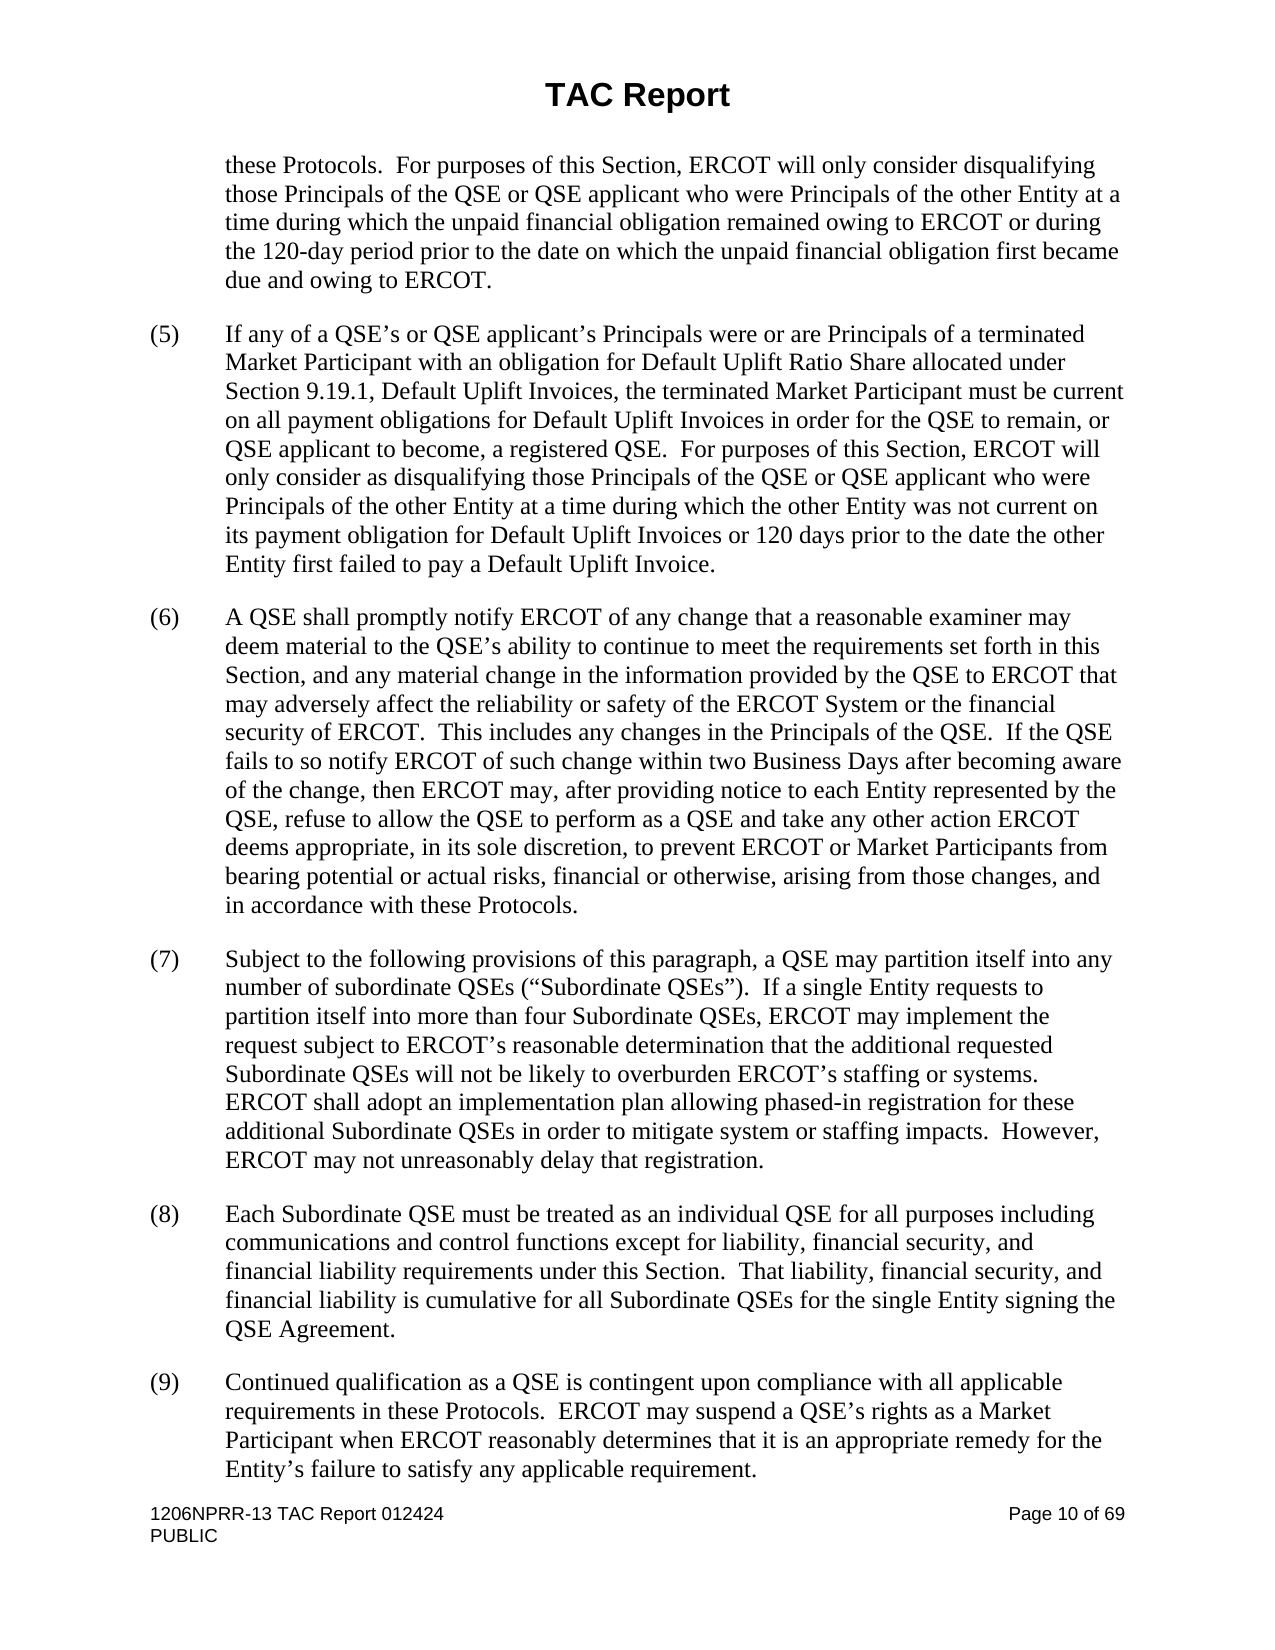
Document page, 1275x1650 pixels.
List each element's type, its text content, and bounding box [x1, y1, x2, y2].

text (6) A QSE shall promptly notify ERCOT of any change that a reasonable examiner may deem material to the QSE’s ability to continue to meet the requirements set forth in this Section, and any material change in the information provided by the QSE to ERCOT that may adversely affect the reliability or safety of the ERCOT System or the financial security of ERCOT. This includes any changes in the Principals of the QSE. If the QSE fails to so notify ERCOT of such change within two Business Days after becoming aware of the change, then ERCOT may, after providing notice to each Entity represented by the QSE, refuse to allow the QSE to perform as a QSE and take any other action ERCOT deems appropriate, in its sole discretion, to prevent ERCOT or Market Participants from bearing potential or actual risks, financial or otherwise, arising from those changes, and in accordance with these Protocols. [150, 602, 1125, 919]
list (7) Subject to the following provisions of this paragraph, a QSE may partition itself into any number of subordinate QSEs (“Subordinate QSEs”). If a single Entity requests to partition itself into more than four Subordinate QSEs, ERCOT may implement the request subject to ERCOT’s reasonable determination that the additional requested Subordinate QSEs will not be likely to overburden ERCOT’s staffing or systems. ERCOT shall adopt an implementation plan allowing phased-in registration for these additional Subordinate QSEs in order to mitigate system or staffing impacts. However, ERCOT may not unreasonably delay that registration. [150, 944, 1125, 1174]
text (8) Each Subordinate QSE must be treated as an individual QSE for all purposes including communications and control functions except for liability, financial security, and financial liability requirements under this Section. That liability, financial security, and financial liability is cumulative for all Subordinate QSEs for the single Entity signing the QSE Agreement. [150, 1199, 1125, 1342]
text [150, 150, 1125, 294]
text (5) If any of a QSE’s or QSE applicant’s Principals were or are Principals of a terminated Market Participant with an obligation for Default Uplift Ratio Share allocated under Section 9.19.1, Default Uplift Invoices, the terminated Market Participant must be current on all payment obligations for Default Uplift Invoices in order for the QSE to remain, or QSE applicant to become, a registered QSE. For purposes of this Section, ERCOT will only consider as disqualifying those Principals of the QSE or QSE applicant who were Principals of the other Entity at a time during which the other Entity was not current on its payment obligation for Default Uplift Invoices or 120 days prior to the date the other Entity first failed to pay a Default Uplift Invoice. [150, 319, 1125, 577]
text (9) Continued qualification as a QSE is contingent upon compliance with all applicable requirements in these Protocols. ERCOT may suspend a QSE’s rights as a Market Participant when ERCOT reasonably determines that it is an appropriate remedy for the Entity’s failure to satisfy any applicable requirement. [150, 1367, 1125, 1482]
